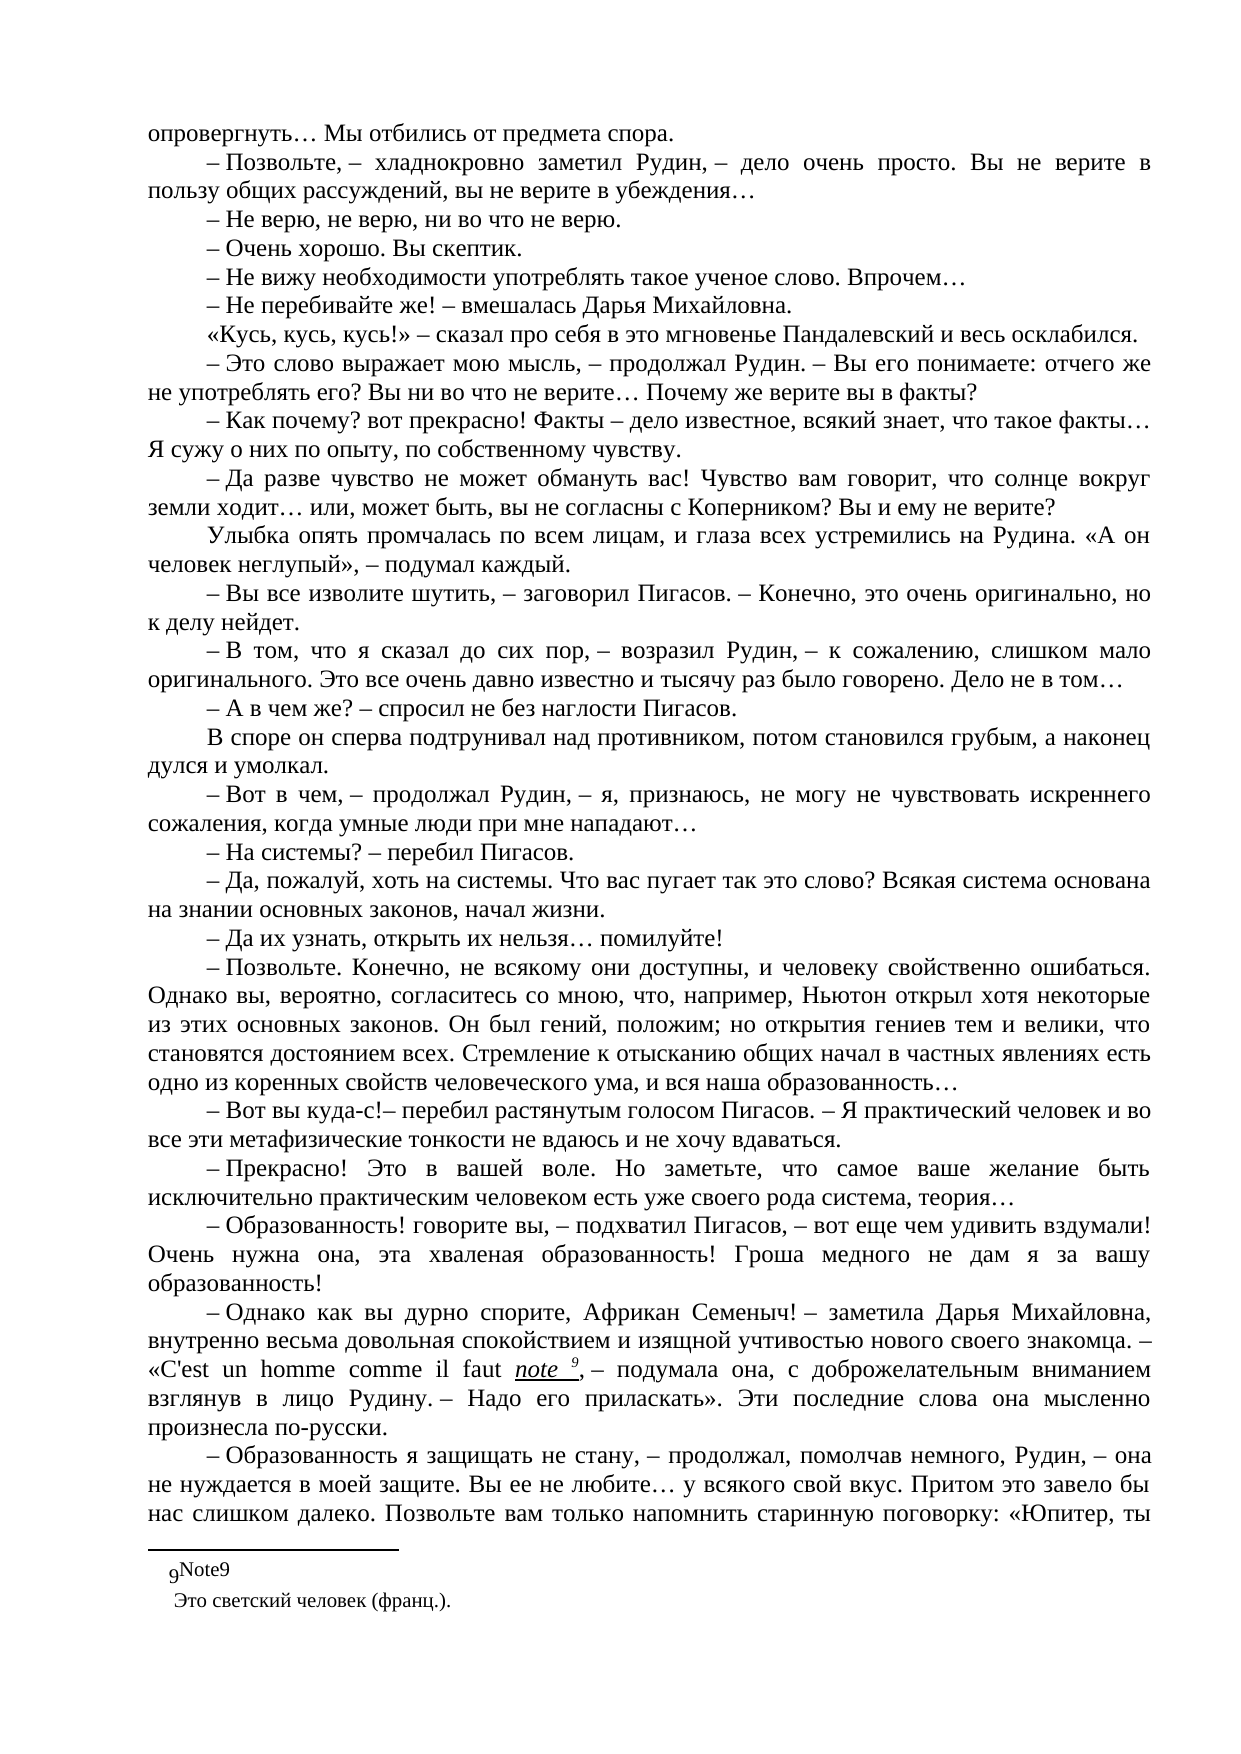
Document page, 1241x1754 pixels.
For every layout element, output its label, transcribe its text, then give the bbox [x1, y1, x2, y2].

text – Вот в чем, – продолжал Рудин, – я, признаюсь, не могу не чувствовать искреннего сожаления, когда умные люди при мне нападают… [148, 779, 1152, 837]
text – Это слово выражает мою мысль, – продолжал Рудин. – Вы его понимаете: отчего же не употреблять его? Вы ни во что не верите… Почему же верите вы в факты? [148, 348, 1152, 406]
text Улыбка опять промчалась по всем лицам, и глаза всех устремились на Рудина. «А он человек неглупый», – подумал каждый. [148, 521, 1152, 578]
text В споре он сперва подтрунивал над противником, потом становился грубым, а наконец дулся и умолкал. [148, 722, 1152, 779]
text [148, 118, 1152, 147]
text – Как почему? вот прекрасно! Факты – дело известное, всякий знает, что такое факты… Я сужу о них по опыту, по собственному чувству. [148, 406, 1152, 463]
text – Не вижу необходимости употреблять такое ученое слово. Впрочем… [148, 262, 1152, 291]
text – Да разве чувство не может обмануть вас! Чувство вам говорит, что солнце вокруг земли ходит… или, может быть, вы не согласны с Коперником? Вы и ему не верите? [148, 463, 1152, 521]
text – В том, что я сказал до сих пор, – возразил Рудин, – к сожалению, слишком мало оригинального. Это все очень давно известно и тысячу раз было говорено. Дело не в том… [148, 636, 1152, 693]
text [148, 1441, 1152, 1527]
text – Да, пожалуй, хоть на системы. Что вас пугает так это слово? Всякая система основана на знании основных законов, начал жизни. [148, 866, 1152, 923]
text – Позвольте, – хладнокровно заметил Рудин, – дело очень просто. Вы не верите в пользу общих рассуждений, вы не верите в убеждения… [148, 147, 1152, 204]
text – Вот вы куда-с!– перебил растянутым голосом Пигасов. – Я практический человек и во все эти метафизические тонкости не вдаюсь и не хочу вдаваться. [148, 1096, 1152, 1153]
text – Позвольте. Конечно, не всякому они доступны, и человеку свойственно ошибаться. Однако вы, вероятно, согласитесь со мною, что, например, Ньютон открыл хотя некоторые из этих основных законов. Он был гений, положим; но открытия гениев тем и велики, что становятся достоянием всех. Стремление к отысканию общих начал в частных явлениях есть одно из коренных свойств человеческого ума, и вся наша образованность… [148, 952, 1152, 1096]
text – Прекрасно! Это в вашей воле. Но заметьте, что самое ваше желание быть исключительно практическим человеком есть уже своего рода система, теория… [148, 1153, 1152, 1211]
text «Кусь, кусь, кусь!» – сказал про себя в это мгновенье Пандалевский и весь осклабился. [148, 319, 1152, 348]
text – Да их узнать, открыть их нельзя… помилуйте! [148, 923, 1152, 952]
text – Образованность! говорите вы, – подхватил Пигасов, – вот еще чем удивить вздумали! Очень нужна она, эта хваленая образованность! Гроша медного не дам я за вашу образованность! [148, 1211, 1152, 1297]
text – Очень хорошо. Вы скептик. [148, 233, 1152, 262]
text – Не перебивайте же! – вмешалась Дарья Михайловна. [148, 291, 1152, 319]
text – На системы? – перебил Пигасов. [148, 837, 1152, 866]
text – Не верю, не верю, ни во что не верю. [148, 204, 1152, 233]
text – Однако как вы дурно спорите, Африкан Семеныч! – заметила Дарья Михайловна, внутренно весьма довольная спокойствием и изящной учтивостью нового своего знакомца. – «C'est un homme comme il faut note 9, – подумала она, с доброжелательным вниманием взглянув в лицо Рудину. – Надо его приласкать». Эти последние слова она мысленно произнесла по-русски. [148, 1297, 1152, 1441]
text – Вы все изволите шутить, – заговорил Пигасов. – Конечно, это очень оригинально, но к делу нейдет. [148, 578, 1152, 636]
text – А в чем же? – спросил не без наглости Пигасов. [148, 693, 1152, 722]
